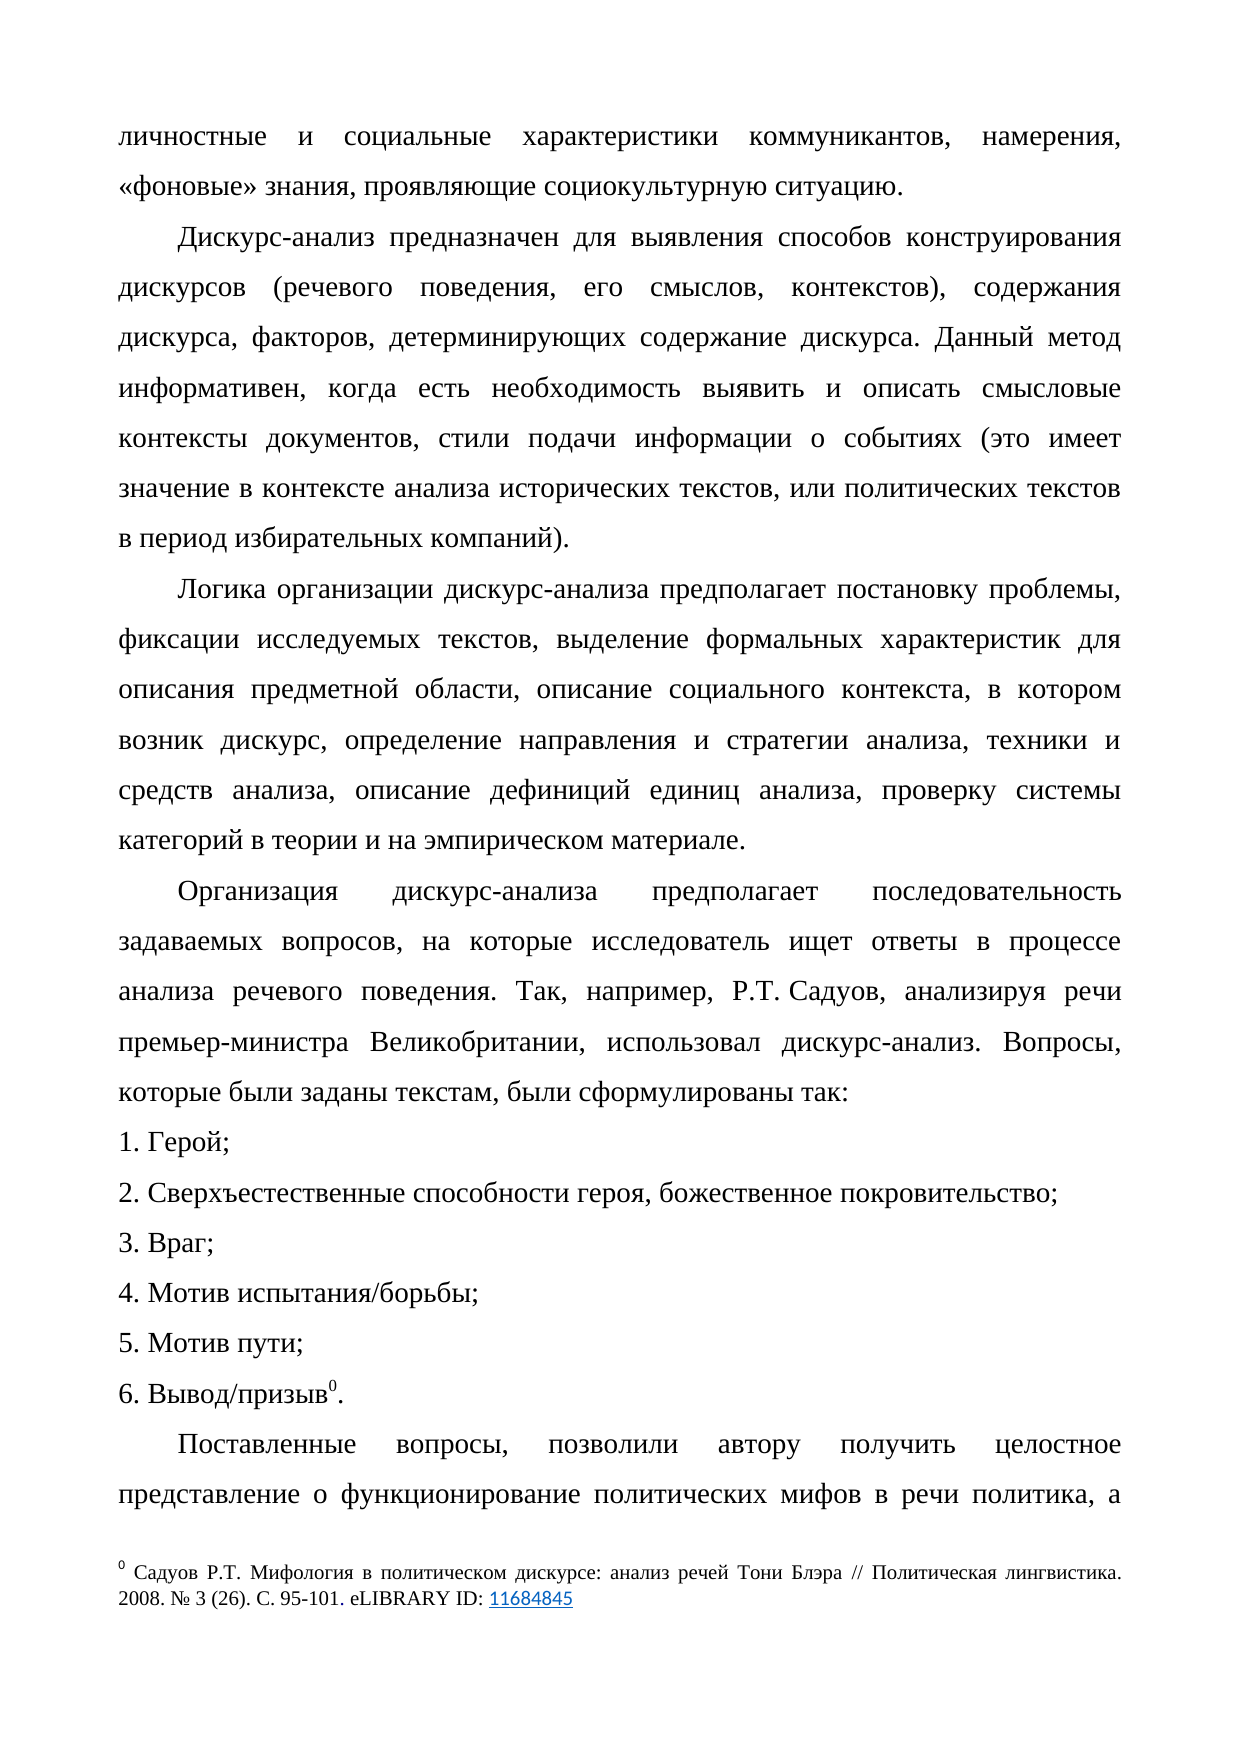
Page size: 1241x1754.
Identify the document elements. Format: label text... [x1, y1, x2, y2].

text 2. Сверхъестественные способности героя, божественное покровительство; [118, 1175, 1122, 1208]
list Организация дискурс-анализа предполагает последовательность задаваемых вопросов, на которые исследователь ищет ответы в процессе анализа речевого поведения. Так, например, Р.Т. Садуов, анализируя речи премьер-министра Великобритании, использовал дискурс-анализ. Вопросы, которые были заданы текстам, были сформулированы так: [118, 873, 1122, 1108]
text 4. Мотив испытания/борьбы; [118, 1275, 1122, 1309]
list Дискурс-анализ предназначен для выявления способов конструирования дискурсов (речевого поведения, его смыслов, контекстов), содержания дискурса, факторов, детерминирующих содержание дискурса. Данный метод информативен, когда есть необходимость выявить и описать смысловые контексты документов, стили подачи информации о событиях (это имеет значение в контексте анализа исторических текстов, или политических текстов в период избирательных компаний). [118, 219, 1122, 554]
text 1. Герой; [118, 1124, 1122, 1158]
text 6. Вывод/призыв. [118, 1376, 1122, 1409]
text 5. Мотив пути; [118, 1326, 1122, 1359]
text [118, 1426, 1122, 1510]
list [118, 118, 1122, 202]
text 3. Враг; [118, 1225, 1122, 1258]
list Логика организации дискурс-анализа предполагает постановку проблемы, фиксации исследуемых текстов, выделение формальных характеристик для описания предметной области, описание социального контекста, в котором возник дискурс, определение направления и стратегии анализа, техники и средств анализа, описание дефиниций единиц анализа, проверку системы категорий в теории и на эмпирическом материале. [118, 571, 1122, 856]
